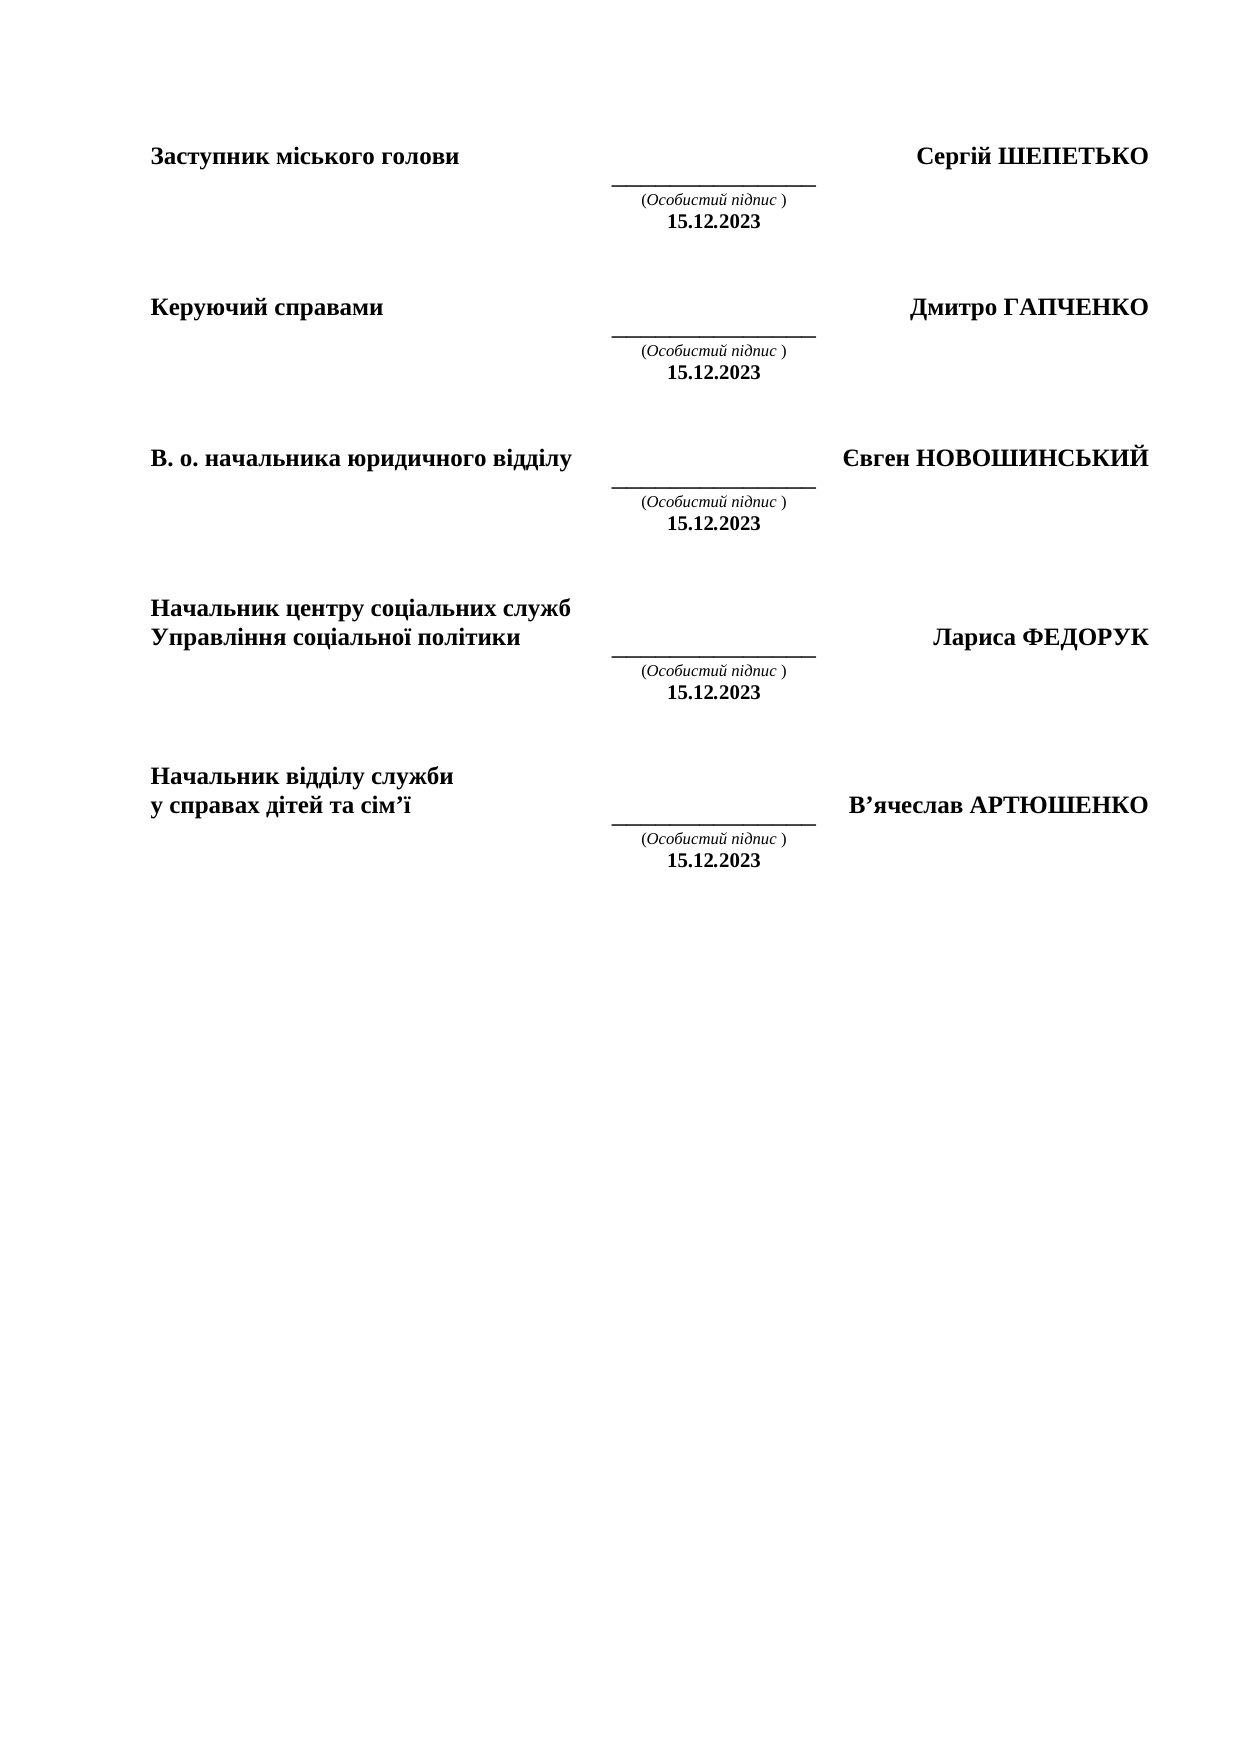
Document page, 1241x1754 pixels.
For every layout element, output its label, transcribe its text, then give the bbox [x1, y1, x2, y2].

table_cell В. о. начальника юридичного відділу [139, 443, 596, 593]
table_cell Євген НОВОШИНСЬКИЙ [831, 443, 1160, 593]
table_cell Лариса ФЕДОРУК [831, 594, 1160, 761]
table_cell ______________ (Особистий підпис ) 15.12.2023 [596, 761, 831, 929]
table_cell Начальник центру соціальних служб Управління соціальної політики [139, 594, 596, 761]
table_cell ______________ (Особистий підпис ) 15.12.2023 [596, 594, 831, 761]
table_cell ______________ (Особистий підпис ) 15.12.2023 [596, 443, 831, 593]
table_header Сергій ШЕПЕТЬКО [831, 141, 1160, 292]
table_cell Начальник відділу служби у справах дітей та сім’ї [139, 761, 596, 929]
table_cell Дмитро ГАПЧЕНКО [831, 292, 1160, 443]
table_header ______________ (Особистий підпис ) 15.12.2023 [596, 141, 831, 292]
table_cell ______________ (Особистий підпис ) 15.12.2023 [596, 292, 831, 443]
table_header Заступник міського голови [139, 141, 596, 292]
table_cell Керуючий справами [139, 292, 596, 443]
table_cell В’ячеслав АРТЮШЕНКО [831, 761, 1160, 929]
